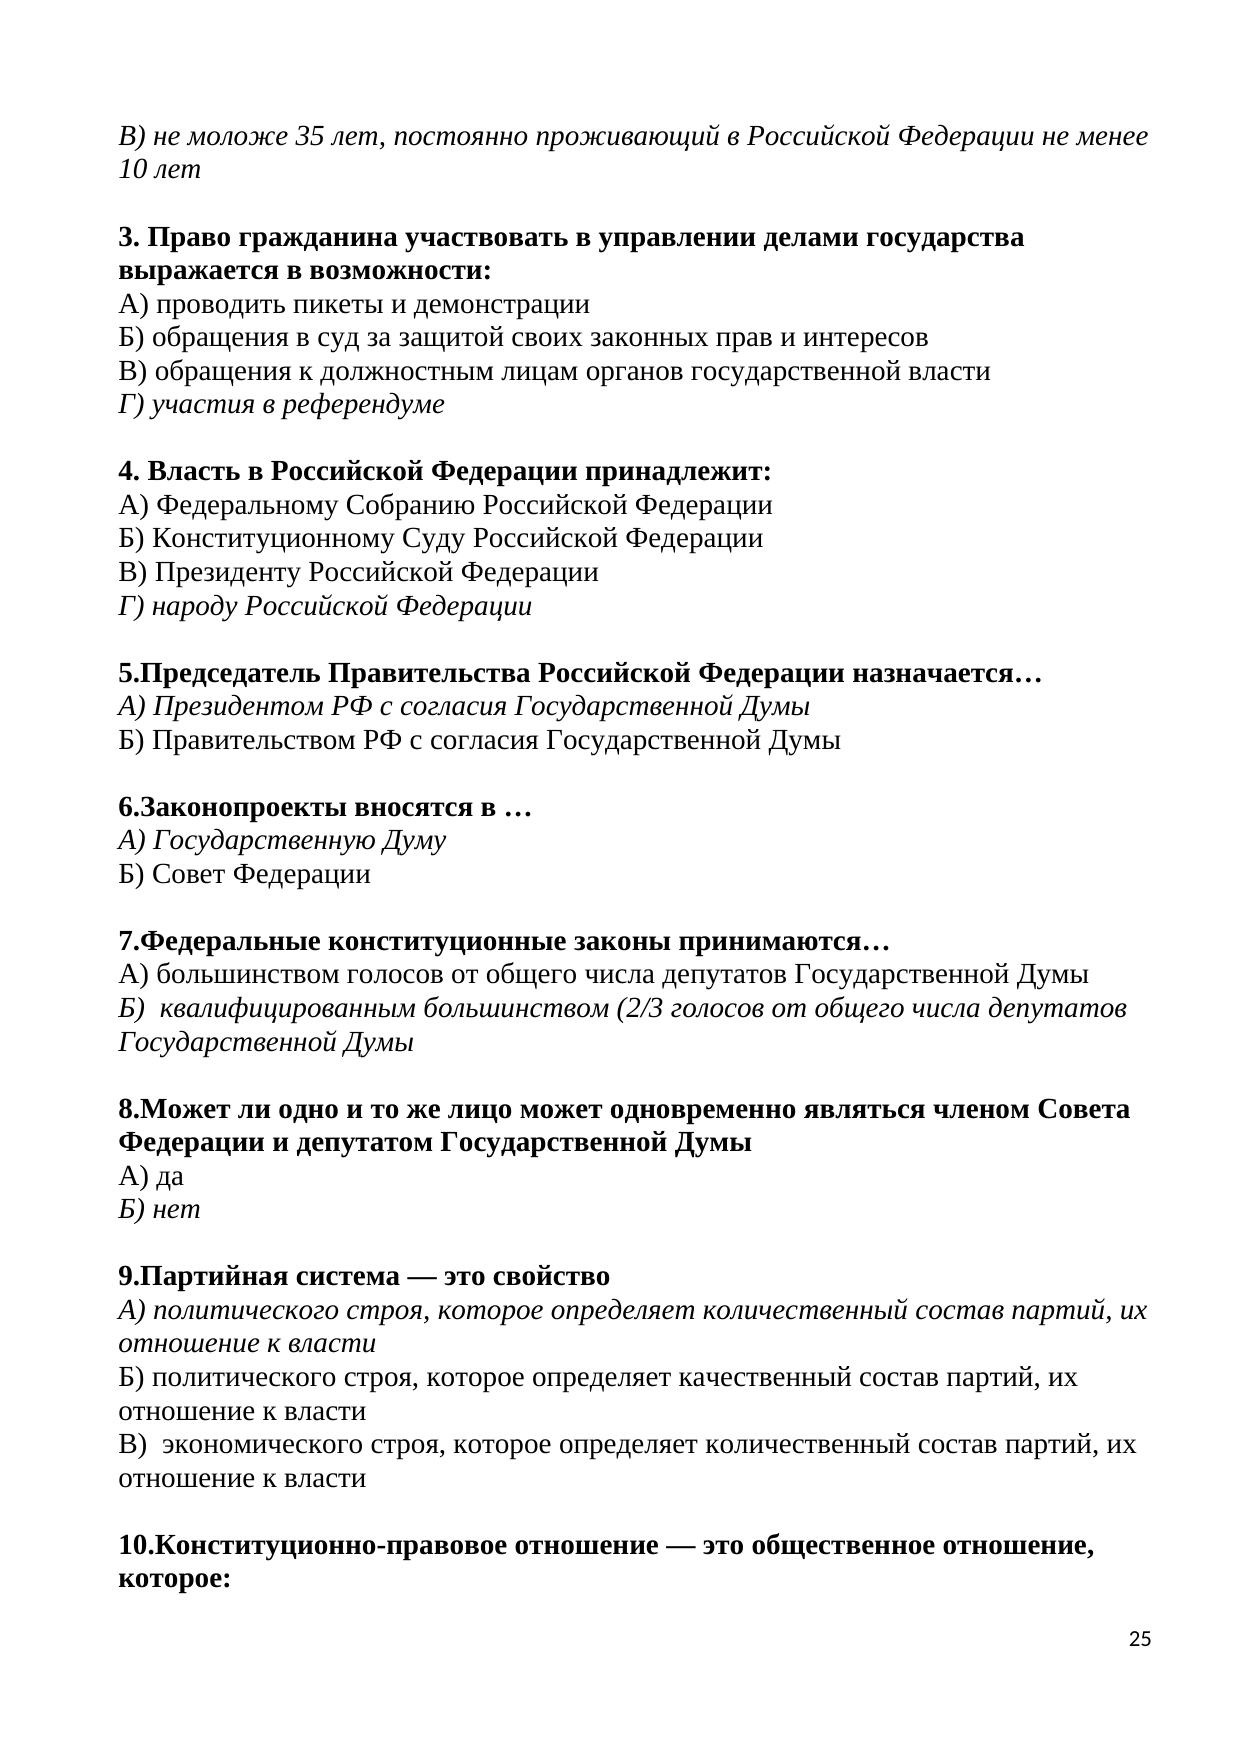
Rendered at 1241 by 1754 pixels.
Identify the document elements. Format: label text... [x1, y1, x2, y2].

text 8.Может ли одно и то же лицо может одновременно являться членом Совета Федерации и депутатом Государственной Думы [118, 1091, 1152, 1158]
text В) Президенту Российской Федерации [118, 554, 1152, 588]
text 3. Право гражданина участвовать в управлении делами государства выражается в возможности: [118, 219, 1152, 286]
text Г) народу Российской Федерации [118, 588, 1152, 621]
text Б) квалифицированным большинством (2/3 голосов от общего числа депутатов Государственной Думы [118, 990, 1152, 1057]
text Б) Правительством РФ с согласия Государственной Думы [118, 722, 1152, 755]
text 10.Конституционно-правовое отношение — это общественное отношение, которое: [118, 1527, 1152, 1594]
text А) проводить пикеты и демонстрации [118, 286, 1152, 319]
text В) не моложе 35 лет, постоянно проживающий в Российской Федерации не менее 10 лет [118, 118, 1152, 185]
text В) экономического строя, которое определяет количественный состав партий, их отношение к власти [118, 1426, 1152, 1493]
text А) да [118, 1158, 1152, 1191]
text Б) Конституционному Суду Российской Федерации [118, 521, 1152, 554]
text А) большинством голосов от общего числа депутатов Государственной Думы [118, 957, 1152, 990]
text 7.Федеральные конституционные законы принимаются… [118, 923, 1152, 957]
text 9.Партийная система — это свойство [118, 1258, 1152, 1292]
text 4. Власть в Российской Федерации принадлежит: [118, 453, 1152, 487]
text 6.Законопроекты вносятся в … [118, 789, 1152, 822]
text Б) нет [118, 1191, 1152, 1225]
text Г) участия в референдуме [118, 386, 1152, 420]
text А) Федеральному Собранию Российской Федерации [118, 487, 1152, 521]
text Б) обращения в суд за защитой своих законных прав и интересов [118, 319, 1152, 353]
text А) Президентом РФ с согласия Государственной Думы [118, 688, 1152, 722]
text А) политического строя, которое определяет количественный состав партий, их отношение к власти [118, 1292, 1152, 1359]
text Б) Совет Федерации [118, 856, 1152, 889]
text В) обращения к должностным лицам органов государственной власти [118, 353, 1152, 386]
text 5.Председатель Правительства Российской Федерации назначается… [118, 655, 1152, 688]
text Б) политического строя, которое определяет качественный состав партий, их отношение к власти [118, 1359, 1152, 1426]
text А) Государственную Думу [118, 822, 1152, 856]
